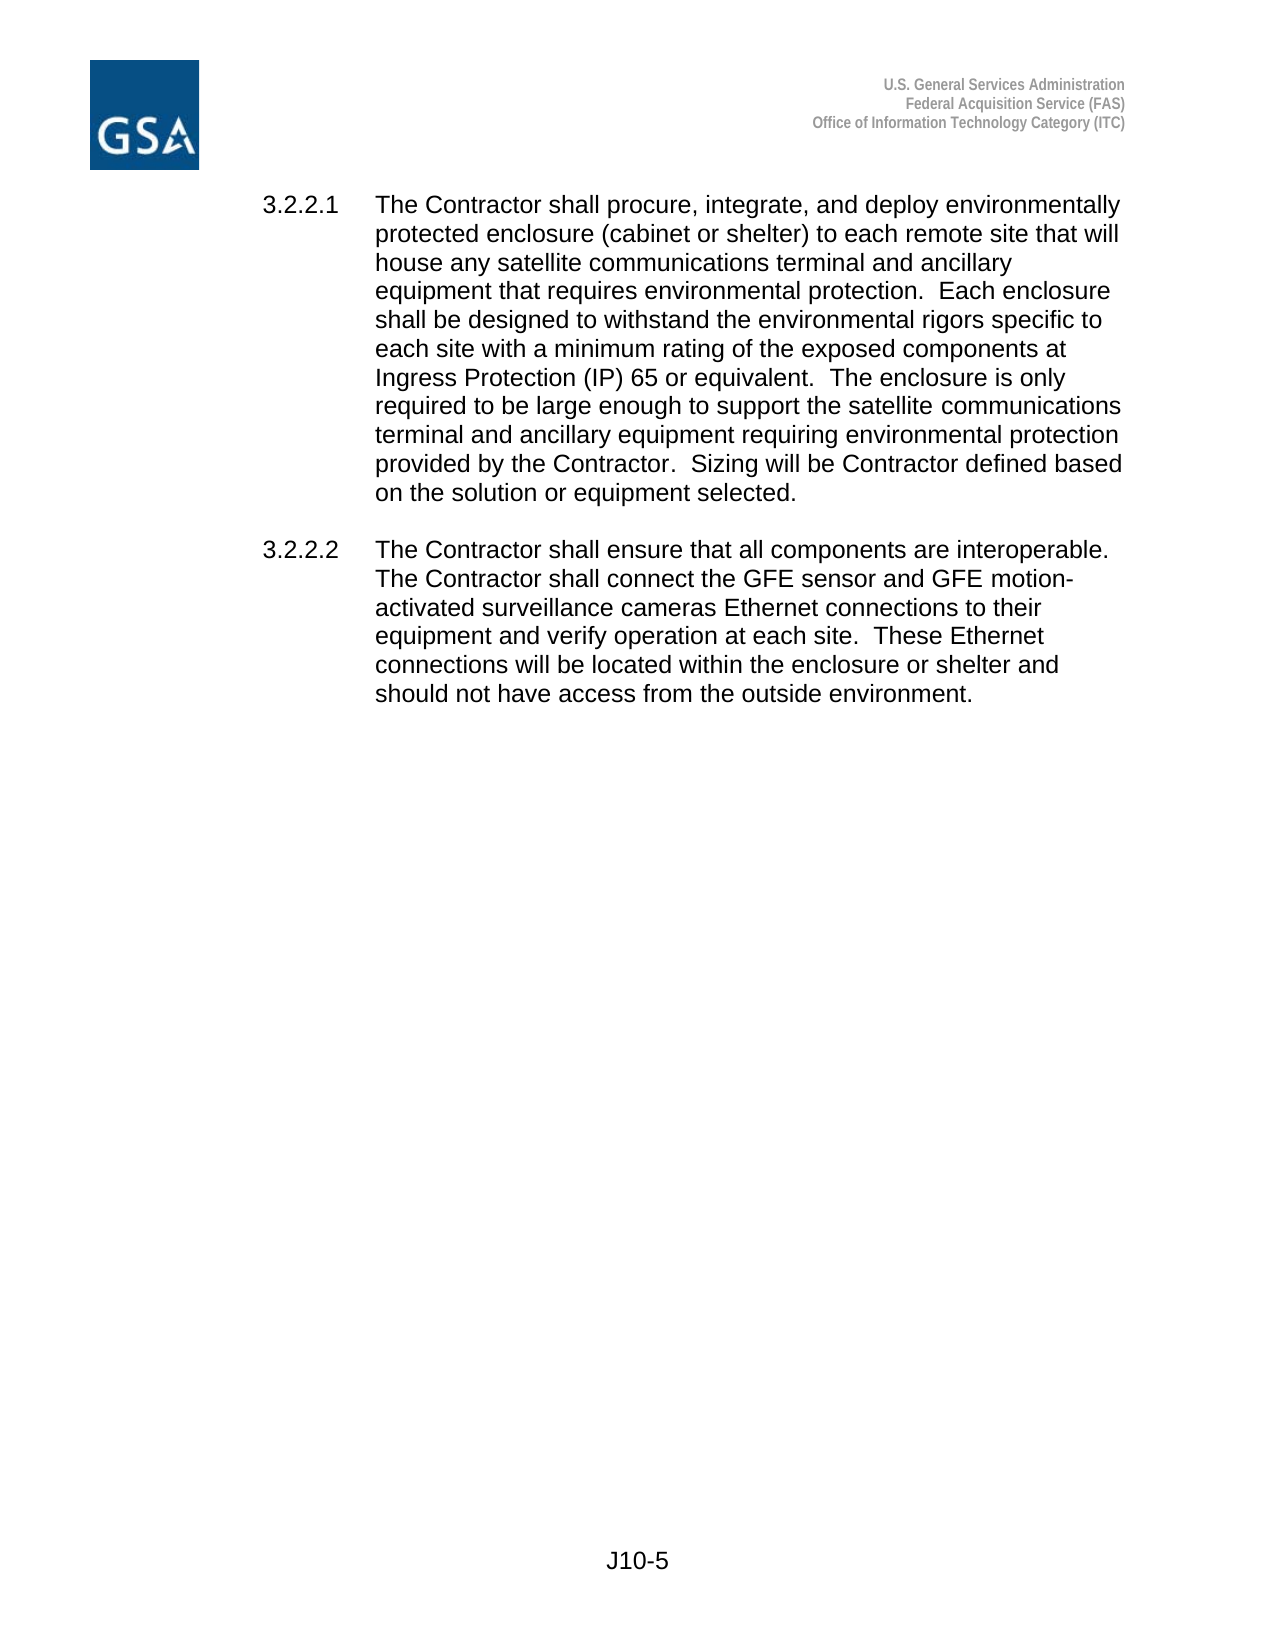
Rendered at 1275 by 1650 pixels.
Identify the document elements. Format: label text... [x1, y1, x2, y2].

text 3.2.2.1 The Contractor shall procure, integrate, and deploy environmentally protected enclosure (cabinet or shelter) to each remote site that will house any satellite communications terminal and ancillary equipment that requires environmental protection. Each enclosure shall be designed to withstand the environmental rigors specific to each site with a minimum rating of the exposed components at Ingress Protection (IP) 65 or equivalent. The enclosure is only required to be large enough to support the satellite communications terminal and ancillary equipment requiring environmental protection provided by the Contractor. Sizing will be Contractor defined based on the solution or equipment selected. [262, 190, 1125, 506]
text 3.2.2.2 The Contractor shall ensure that all components are interoperable. The Contractor shall connect the GFE sensor and GFE motion-activated surveillance cameras Ethernet connections to their equipment and verify operation at each site. These Ethernet connections will be located within the enclosure or shelter and should not have access from the outside environment. [262, 535, 1125, 707]
picture [90, 60, 200, 170]
